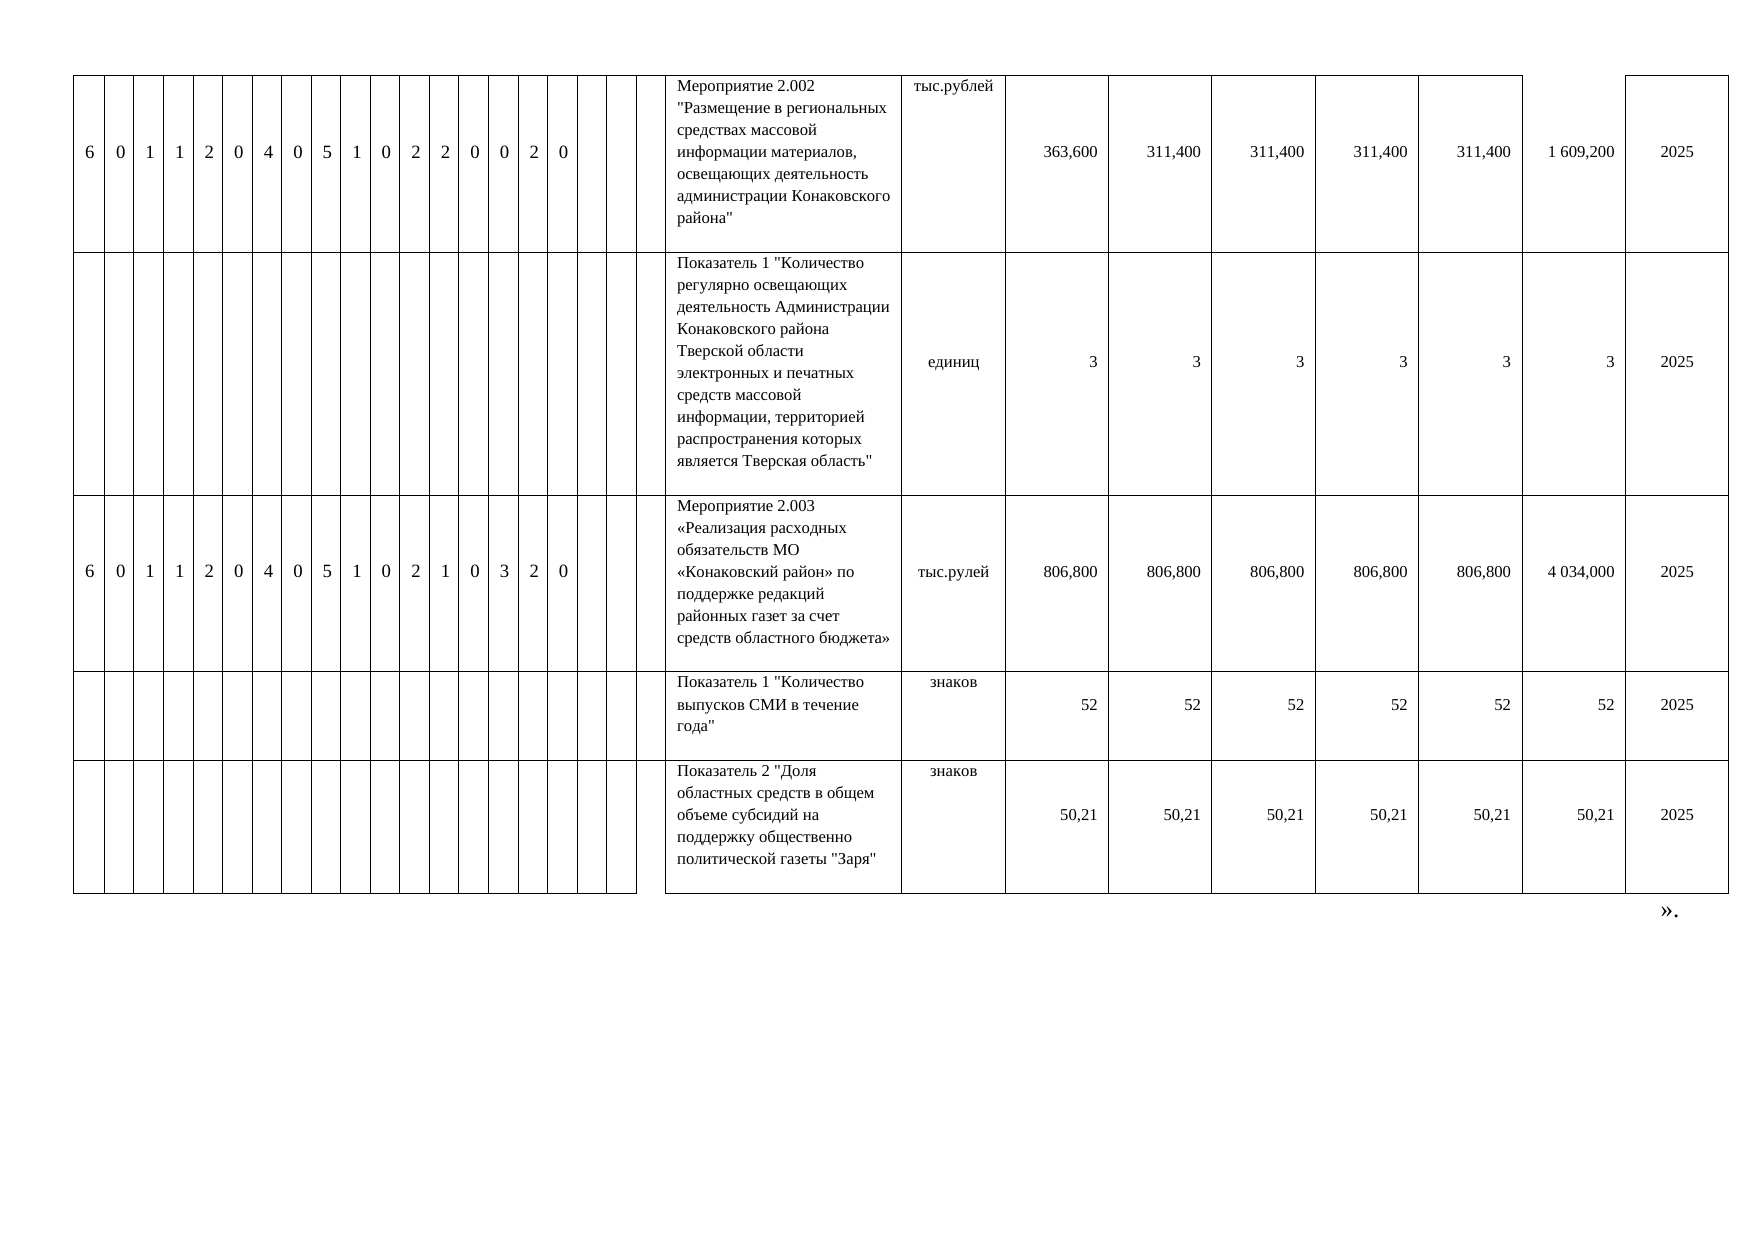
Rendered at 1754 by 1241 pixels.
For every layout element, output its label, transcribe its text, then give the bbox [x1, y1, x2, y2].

table_cell [74, 253, 104, 494]
table_cell 2 [194, 496, 222, 671]
table_cell 1 609,200 [1523, 75, 1625, 252]
table_cell [253, 672, 281, 760]
table_cell [194, 253, 222, 494]
table_cell [194, 761, 222, 893]
table_cell 52 [1212, 672, 1315, 760]
table_cell 5 [312, 496, 340, 671]
table_cell [489, 672, 518, 760]
table_cell [400, 761, 429, 893]
table_cell тыс.рублей [902, 76, 1005, 252]
table_cell 3 [489, 496, 518, 671]
table_cell 311,400 [1419, 76, 1522, 252]
table_cell [105, 672, 133, 760]
table_cell 363,600 [1006, 76, 1108, 252]
table_cell [637, 76, 665, 252]
table_cell 50,21 [1316, 761, 1418, 893]
table_cell 1 [341, 496, 370, 671]
table_cell 6 [74, 76, 104, 252]
table_cell [489, 761, 518, 893]
table_cell [371, 672, 399, 760]
table_cell [253, 253, 281, 494]
table_cell [134, 672, 163, 760]
table_cell [400, 253, 429, 494]
table_cell [105, 761, 133, 893]
table_cell 2025 [1626, 761, 1728, 893]
table_cell 1 [164, 496, 193, 671]
table_cell [459, 253, 488, 494]
table_cell 1 [134, 496, 163, 671]
table_cell 52 [1523, 672, 1625, 760]
table_cell [312, 672, 340, 760]
table_cell 52 [1006, 672, 1108, 760]
table_cell [519, 761, 547, 893]
table_cell [194, 672, 222, 760]
table_cell [253, 761, 281, 893]
table_cell 52 [1316, 672, 1418, 760]
table_cell [637, 672, 665, 760]
table_cell Показатель 1 "Количество регулярно освещающих деятельность Администрации Конаковского района Тверской области электронных и печатных средств массовой информации, территорией распространения которых является Тверская область" [666, 253, 901, 494]
table_cell 0 [282, 496, 311, 671]
table_cell [341, 253, 370, 494]
table_cell 2025 [1626, 496, 1728, 671]
table_cell [607, 76, 636, 252]
table_cell [430, 761, 458, 893]
table_cell 1 [341, 76, 370, 252]
table_cell знаков [902, 672, 1005, 760]
table_cell 0 [105, 76, 133, 252]
table_cell 806,800 [1419, 496, 1522, 671]
table_cell 3 [1316, 253, 1418, 494]
table_cell 0 [371, 76, 399, 252]
table_cell [223, 253, 252, 494]
table_cell 6 [74, 496, 104, 671]
table_cell 3 [1006, 253, 1108, 494]
table_cell [519, 672, 547, 760]
table_cell [607, 672, 636, 760]
table_cell 0 [223, 76, 252, 252]
table_cell 1 [430, 496, 458, 671]
table_cell 2025 [1626, 672, 1728, 760]
table_cell [548, 761, 577, 893]
table_cell 52 [1419, 672, 1522, 760]
table_cell 50,21 [1419, 761, 1522, 893]
table_cell [164, 761, 193, 893]
table_cell 0 [548, 496, 577, 671]
table_cell 0 [105, 496, 133, 671]
table_cell 2025 [1626, 253, 1728, 494]
table_cell [74, 672, 104, 760]
table_cell [312, 253, 340, 494]
table_cell [282, 253, 311, 494]
table_cell 806,800 [1212, 496, 1315, 671]
text ». [75, 894, 1679, 923]
table_cell 806,800 [1316, 496, 1418, 671]
table_cell 0 [459, 76, 488, 252]
table_cell 311,400 [1212, 76, 1315, 252]
table_cell [548, 253, 577, 494]
table_cell Мероприятие 2.003 «Реализация расходных обязательств МО «Конаковский район» по поддержке редакций районных газет за счет средств областного бюджета» [666, 496, 901, 671]
table_cell [105, 253, 133, 494]
table_cell [223, 672, 252, 760]
table_cell 0 [223, 496, 252, 671]
table_cell 0 [282, 76, 311, 252]
table_cell [578, 253, 606, 494]
table_cell 2 [400, 496, 429, 671]
table_cell Показатель 2 "Доля областных средств в общем объеме субсидий на поддержку общественно политической газеты "Заря" [666, 761, 901, 893]
table_cell [637, 496, 665, 671]
table_cell [341, 761, 370, 893]
table_cell 50,21 [1109, 761, 1211, 893]
table_cell [519, 253, 547, 494]
table_cell знаков [902, 761, 1005, 893]
table_cell 50,21 [1523, 761, 1625, 893]
table_cell [489, 253, 518, 494]
table_cell [134, 761, 163, 893]
table_cell единиц [902, 253, 1005, 494]
table_cell 311,400 [1109, 76, 1211, 252]
table_cell 4 034,000 [1523, 496, 1625, 671]
table_cell 2 [519, 76, 547, 252]
table_cell [74, 761, 104, 893]
table_cell [459, 672, 488, 760]
table_cell [430, 672, 458, 760]
table_cell [637, 761, 665, 893]
table_cell 3 [1109, 253, 1211, 494]
table_cell 2 [194, 76, 222, 252]
table_cell [223, 761, 252, 893]
table_cell [548, 672, 577, 760]
table_cell 0 [459, 496, 488, 671]
table_cell [607, 253, 636, 494]
table_cell 4 [253, 496, 281, 671]
table_cell 52 [1109, 672, 1211, 760]
table_cell 0 [548, 76, 577, 252]
table_cell 3 [1419, 253, 1522, 494]
table_cell Показатель 1 "Количество выпусков СМИ в течение года" [666, 672, 901, 760]
table_cell 1 [164, 76, 193, 252]
table_cell [371, 253, 399, 494]
table_cell 3 [1523, 253, 1625, 494]
table_cell 311,400 [1316, 76, 1418, 252]
table_cell [430, 253, 458, 494]
table_cell Мероприятие 2.002 "Размещение в региональных средствах массовой информации материалов, освещающих деятельность администрации Конаковского района" [666, 76, 901, 252]
table_cell 2 [400, 76, 429, 252]
table_cell [164, 253, 193, 494]
table_cell 806,800 [1006, 496, 1108, 671]
table_cell 0 [371, 496, 399, 671]
table_cell [341, 672, 370, 760]
table_cell [607, 761, 636, 893]
table_cell [637, 253, 665, 494]
table_cell [134, 253, 163, 494]
table_cell 2 [430, 76, 458, 252]
table_cell [607, 496, 636, 671]
table_cell 1 [134, 76, 163, 252]
table_cell [371, 761, 399, 893]
table_cell [400, 672, 429, 760]
table_cell 50,21 [1006, 761, 1108, 893]
table_cell 0 [489, 76, 518, 252]
table_cell 2 [519, 496, 547, 671]
table_cell 4 [253, 76, 281, 252]
table_cell [578, 761, 606, 893]
table_cell [312, 761, 340, 893]
table_cell 50,21 [1212, 761, 1315, 893]
table_cell 5 [312, 76, 340, 252]
table_cell тыс.рулей [902, 496, 1005, 671]
table_cell [164, 672, 193, 760]
table_cell 2025 [1626, 76, 1728, 252]
table_cell [578, 496, 606, 671]
table_cell [578, 672, 606, 760]
table_cell 3 [1212, 253, 1315, 494]
table_cell [282, 672, 311, 760]
table_cell 806,800 [1109, 496, 1211, 671]
table_cell [459, 761, 488, 893]
table_cell [282, 761, 311, 893]
table_cell [578, 76, 606, 252]
